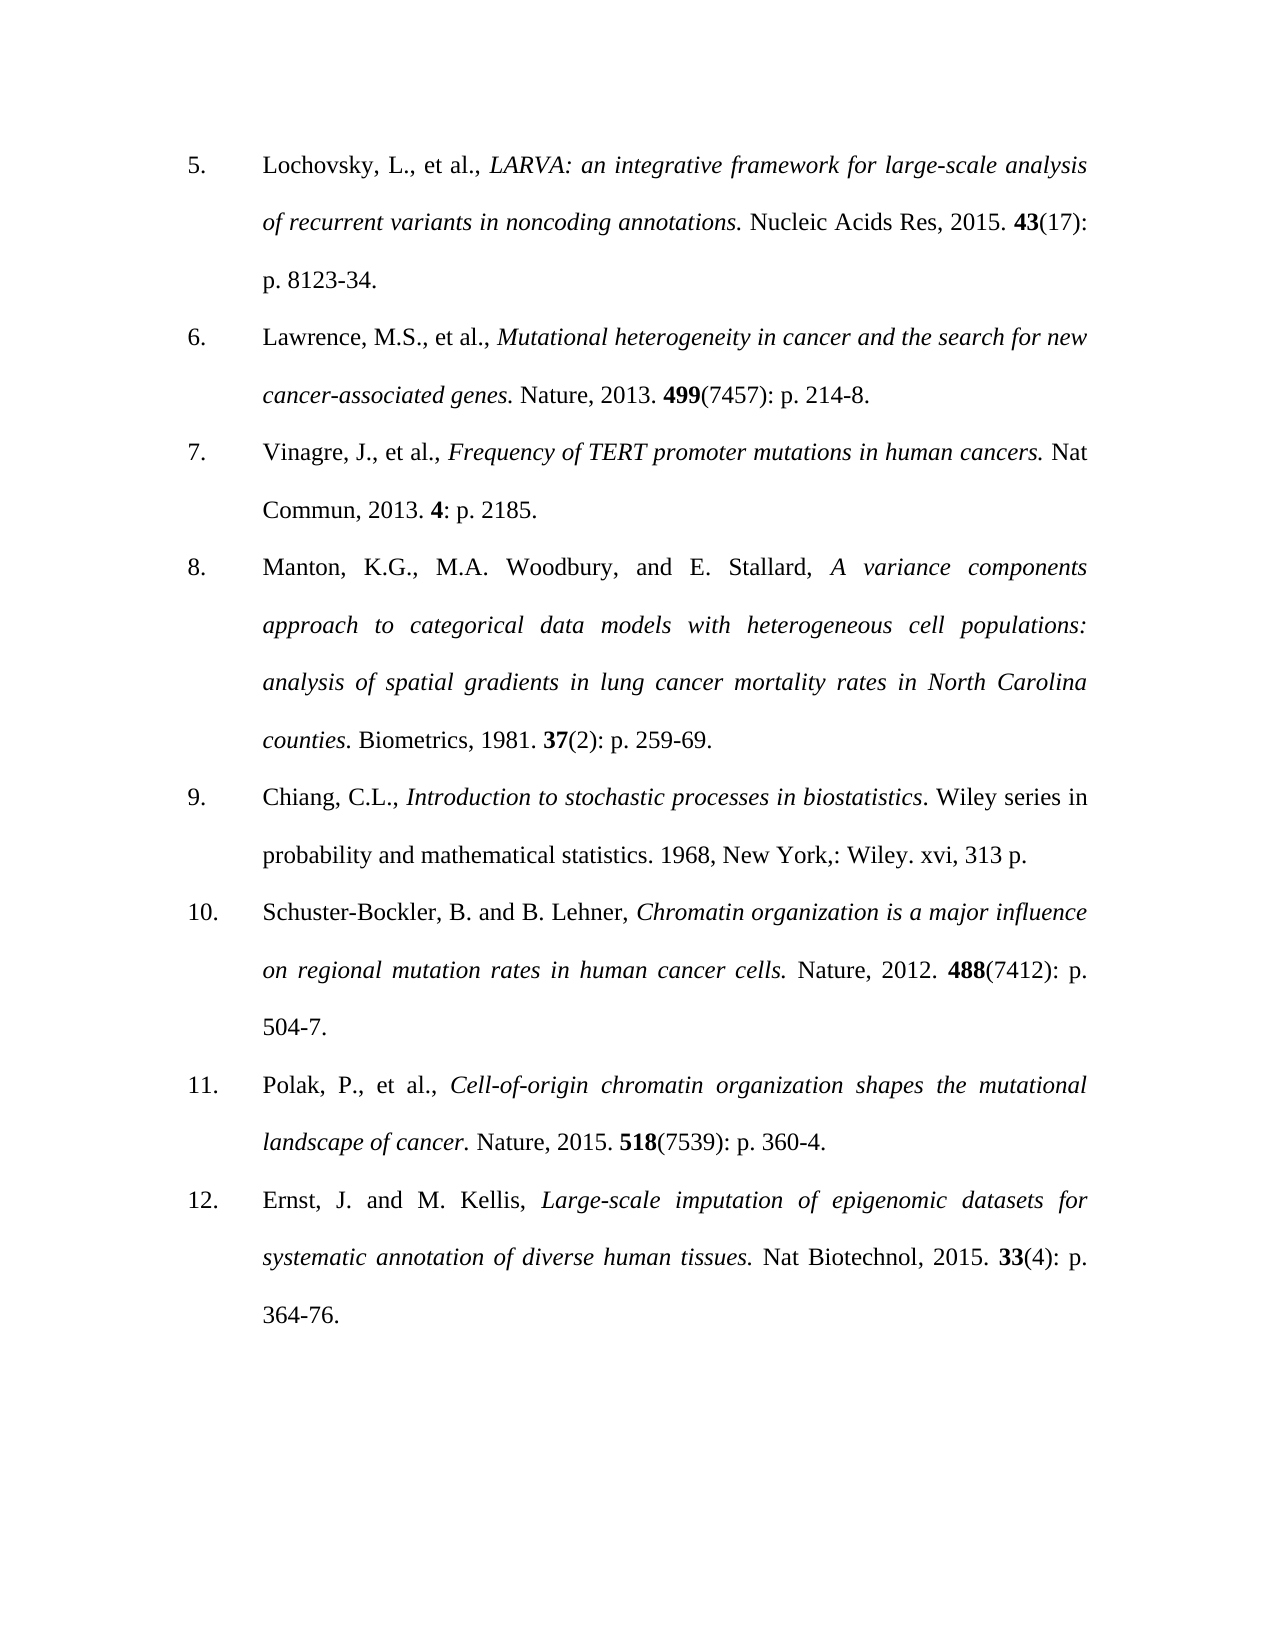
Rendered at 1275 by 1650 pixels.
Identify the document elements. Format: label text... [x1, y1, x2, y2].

text 9. Chiang, C.L., Introduction to stochastic processes in biostatistics. Wiley series in probability and mathematical statistics. 1968, New York,: Wiley. xvi, 313 p. [187, 782, 1087, 869]
text 7. Vinagre, J., et al., Frequency of TERT promoter mutations in human cancers. Nat Commun, 2013. 4: p. 2185. [187, 437, 1087, 524]
text 6. Lawrence, M.S., et al., Mutational heterogeneity in cancer and the search for new cancer-associated genes. Nature, 2013. 499(7457): p. 214-8. [187, 322, 1087, 409]
text 5. Lochovsky, L., et al., LARVA: an integrative framework for large-scale analysis of recurrent variants in noncoding annotations. Nucleic Acids Res, 2015. 43(17): p. 8123-34. [187, 150, 1087, 294]
text 10. Schuster-Bockler, B. and B. Lehner, Chromatin organization is a major influence on regional mutation rates in human cancer cells. Nature, 2012. 488(7412): p. 504-7. [187, 897, 1087, 1041]
text 12. Ernst, J. and M. Kellis, Large-scale imputation of epigenomic datasets for systematic annotation of diverse human tissues. Nat Biotechnol, 2015. 33(4): p. 364-76. [187, 1185, 1087, 1329]
text 8. Manton, K.G., M.A. Woodbury, and E. Stallard, A variance components approach to categorical data models with heterogeneous cell populations: analysis of spatial gradients in lung cancer mortality rates in North Carolina counties. Biometrics, 1981. 37(2): p. 259-69. [187, 552, 1087, 754]
text 11. Polak, P., et al., Cell-of-origin chromatin organization shapes the mutational landscape of cancer. Nature, 2015. 518(7539): p. 360-4. [187, 1070, 1087, 1156]
